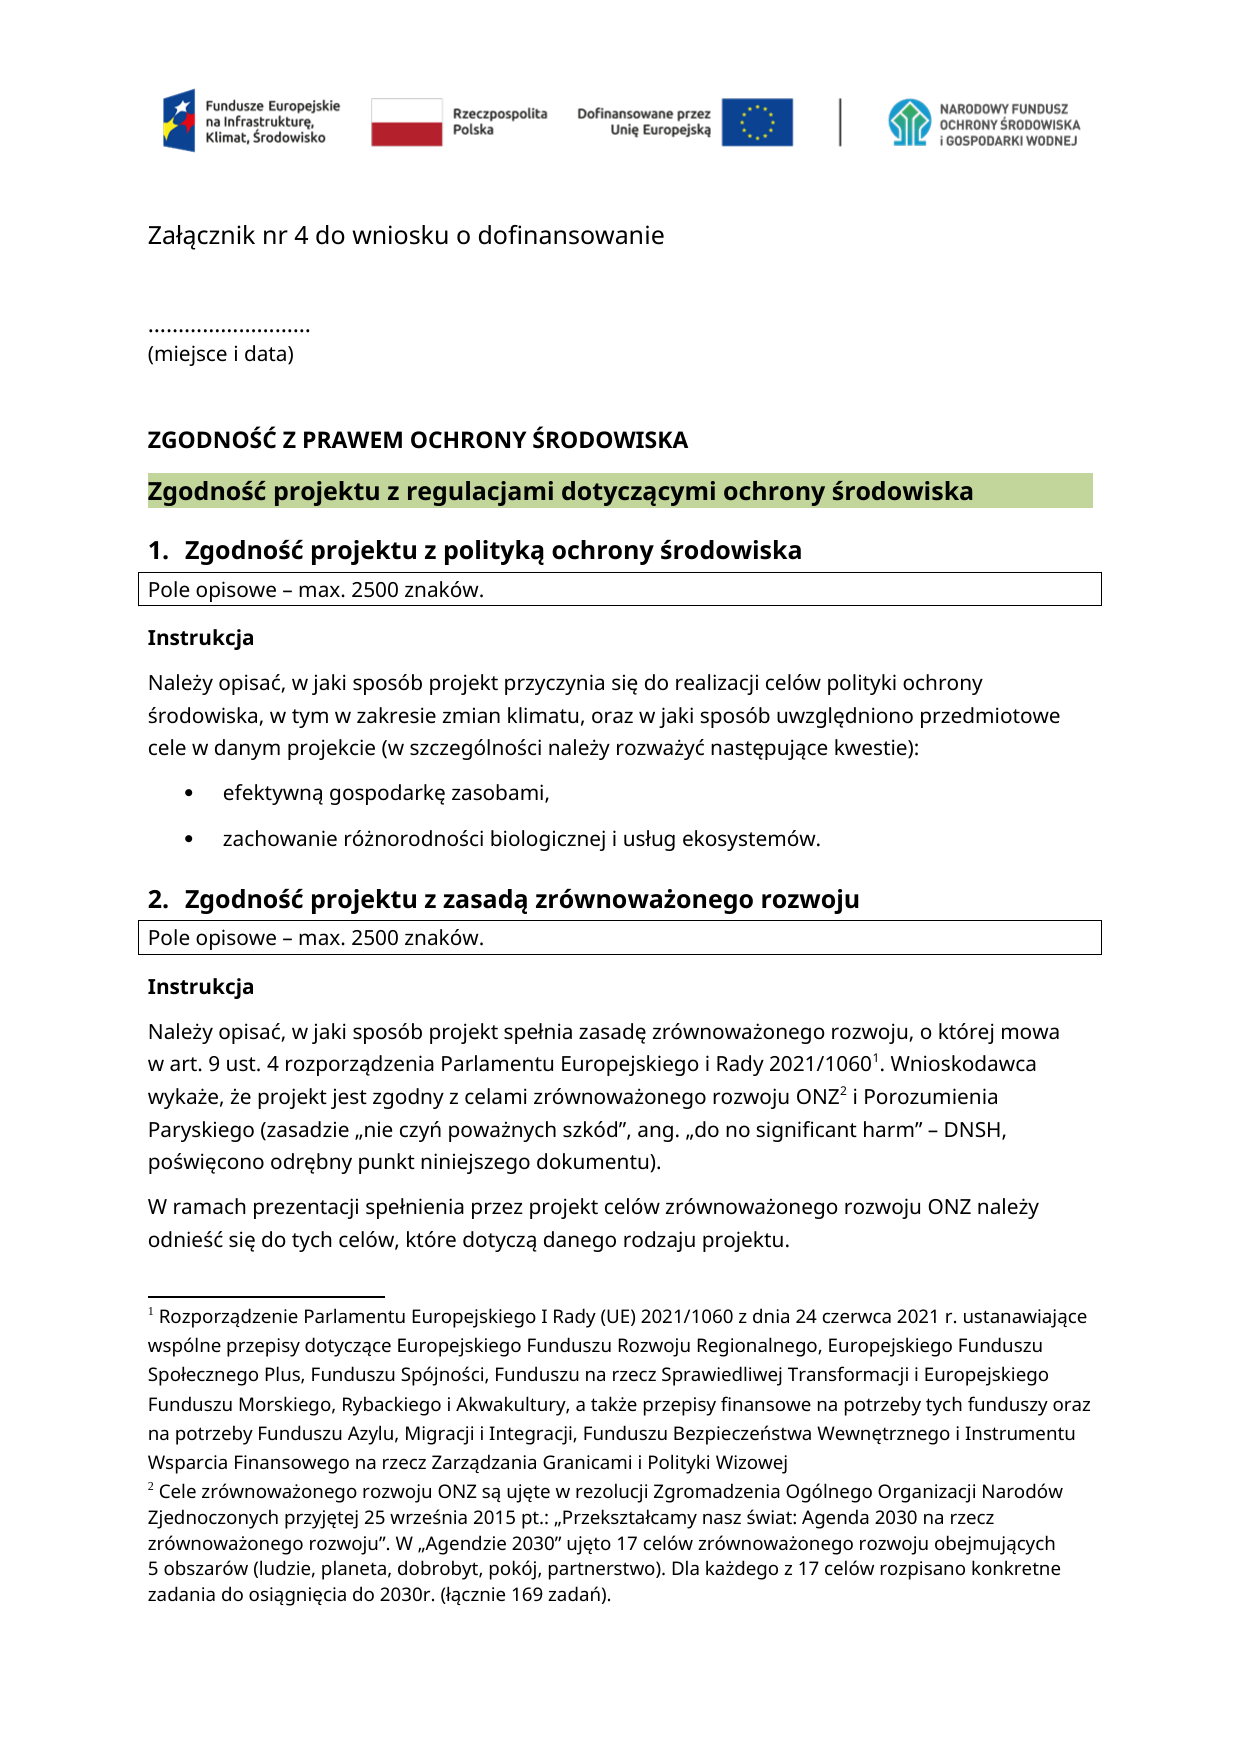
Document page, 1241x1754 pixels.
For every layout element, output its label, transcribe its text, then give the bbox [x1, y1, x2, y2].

picture [147, 73, 1093, 168]
text Należy opisać, w jaki sposób projekt spełnia zasadę zrównoważonego rozwoju, o której mowa w art. 9 ust. 4 rozporządzenia Parlamentu Europejskiego i Rady 2021/1060. Wnioskodawca wykaże, że projekt jest zgodny z celami zrównoważonego rozwoju ONZ i Porozumienia Paryskiego (zasadzie „nie czyń poważnych szkód”, ang. „do no significant harm” – DNSH, poświęcono odrębny punkt niniejszego dokumentu). [148, 1017, 1093, 1176]
text Załącznik nr 4 do wniosku o dofinansowanie [148, 217, 1093, 251]
text Pole opisowe – max. 2500 znaków. [139, 573, 1101, 605]
text Instrukcja [148, 623, 1093, 652]
text Instrukcja [148, 972, 1093, 1000]
text W ramach prezentacji spełnienia przez projekt celów zrównoważonego rozwoju ONZ należy odnieść się do tych celów, które dotyczą danego rodzaju projektu. [148, 1192, 1093, 1253]
text Zgodność projektu z regulacjami dotyczącymi ochrony środowiska [148, 473, 1093, 508]
text Pole opisowe – max. 2500 znaków. [139, 921, 1101, 954]
text ……………………… [148, 308, 1093, 339]
text Należy opisać, w jaki sposób projekt przyczynia się do realizacji celów polityki ochrony środowiska, w tym w zakresie zmian klimatu, oraz w jaki sposób uwzględniono przedmiotowe cele w danym projekcie (w szczególności należy rozważyć następujące kwestie): [148, 668, 1093, 762]
subtitle Zgodność projektu z zasadą zrównoważonego rozwoju [148, 881, 1093, 915]
list zachowanie różnorodności biologicznej i usług ekosystemów. [185, 824, 1093, 852]
text ZGODNOŚĆ Z PRAWEM OCHRONY ŚRODOWISKA [148, 423, 1093, 455]
list efektywną gospodarkę zasobami, [185, 778, 1093, 807]
subtitle Zgodność projektu z polityką ochrony środowiska [148, 533, 1093, 567]
text (miejsce i data) [148, 339, 1093, 368]
